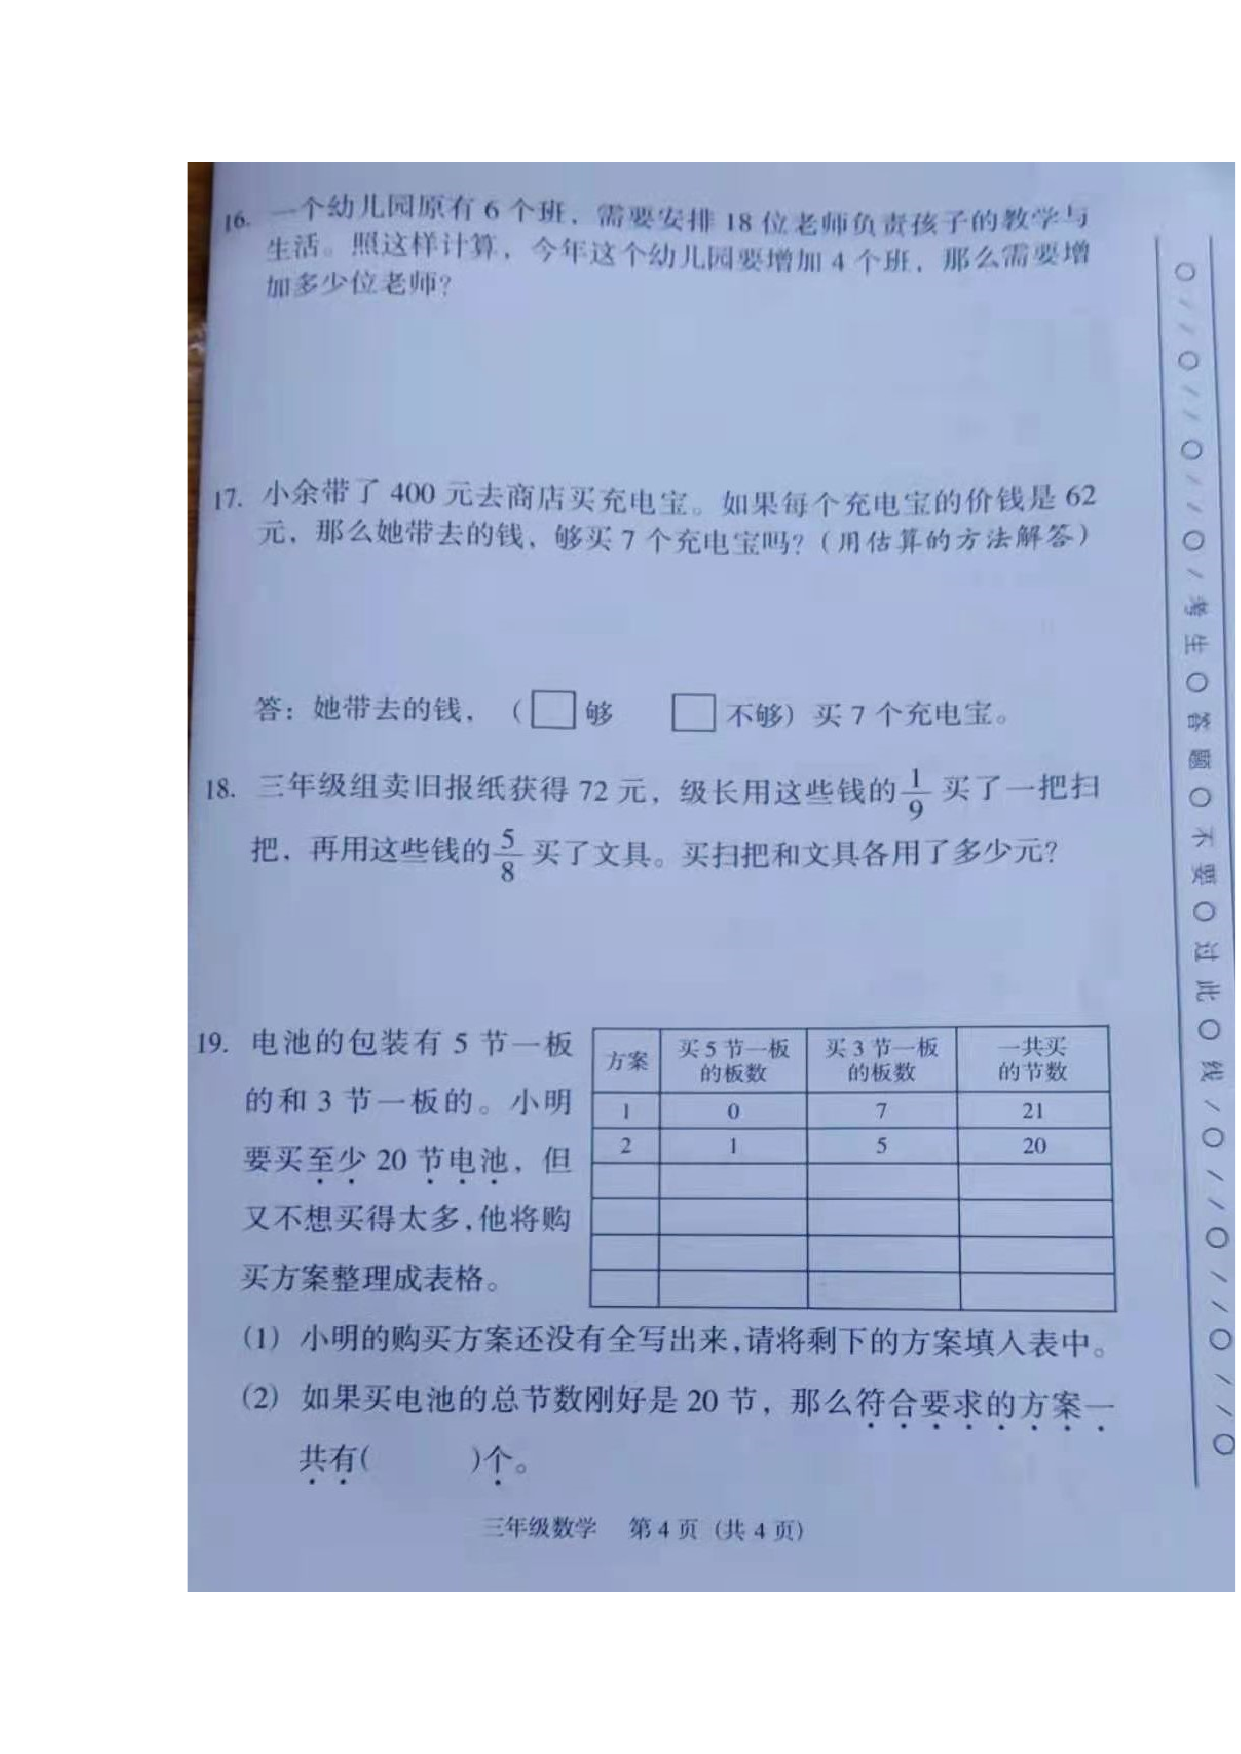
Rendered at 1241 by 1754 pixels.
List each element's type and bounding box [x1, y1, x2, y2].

picture [187, 162, 1235, 1592]
